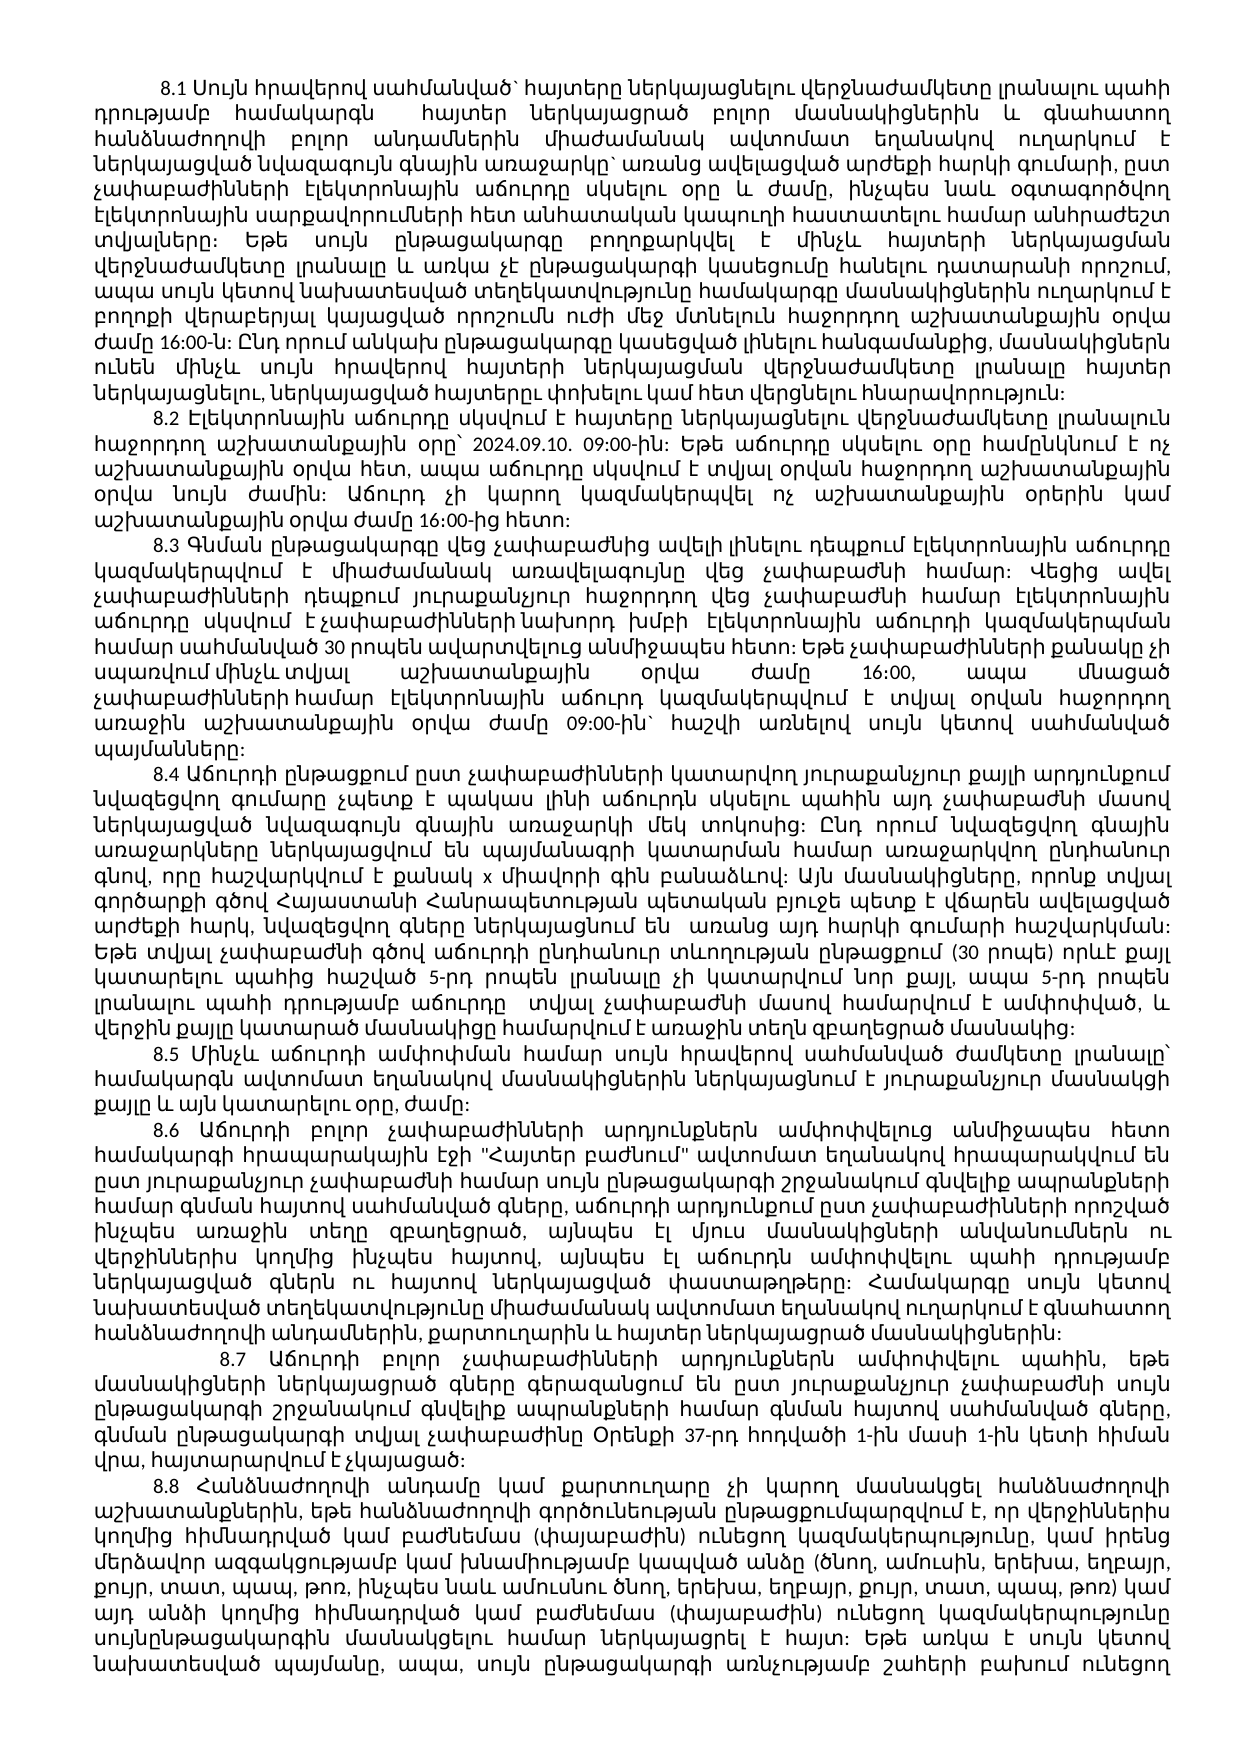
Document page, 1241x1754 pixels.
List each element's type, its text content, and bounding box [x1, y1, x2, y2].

text 8.2 Էլեկտրոնային աճուրդը սկսվում է հայտերը ներկայացնելու վերջնաժամկետը լրանալուն հաջորդող աշխատանքային օրը՝ 2024.09.10. 09:00 -ին: Եթե աճուրդը սկսելու օրը համընկնում է ոչ աշխատանքային օրվա հետ, ապա աճուրդը սկսվում է տվյալ օրվան հաջորդող աշխատանքային օրվա նույն ժամին: Աճուրդ չի կարող կազմակերպվել ոչ աշխատանքային օրերին կամ աշխատանքային օրվա ժամը 16։00-ից հետո: [94, 405, 1171, 532]
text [94, 1473, 1171, 1676]
text 8.7 Աճուրդի բոլոր չափաբաժինների արդյունքներն ամփոփվելու պահին, եթե մասնակիցների ներկայացրած գները գերազանցում են ըստ յուրաքանչյուր չափաբաժնի սույն ընթացակարգի շրջանակում գնվելիք ապրանքների համար գնման հայտով սահմանված գները, գնման ընթացակարգի տվյալ չափաբաժինը Օրենքի 37-րդ հոդվածի 1-ին մասի 1-ին կետի հիման վրա, հայտարարվում է չկայացած: [94, 1346, 1171, 1473]
text 8.3 Գնման ընթացակարգը վեց չափաբաժնից ավելի լինելու դեպքում էլեկտրոնային աճուրդը կազմակերպվում է միաժամանակ առավելագույնը վեց չափաբաժնի համար: Վեցից ավել չափաբաժինների դեպքում յուրաքանչյուր հաջորդող վեց չափաբաժնի համար էլեկտրոնային աճուրդը սկսվում է չափաբաժինների նախորդ խմբի էլեկտրոնային աճուրդի կազմակերպման համար սահմանված 30 րոպեն ավարտվելուց անմիջապես հետո: Եթե չափաբաժինների քանակը չի սպառվում մինչև տվյալ աշխատանքային օրվա ժամը 16։00, ապա մնացած չափաբաժինների համար էլեկտրոնային աճուրդ կազմակերպվում է տվյալ օրվան հաջորդող առաջին աշխատանքային օրվա ժամը 09:00-ին` հաշվի առնելով սույն կետով սահմանված պայմանները: [94, 532, 1171, 761]
text 8.4 Աճուրդի ընթացքում ըստ չափաբաժինների կատարվող յուրաքանչյուր քայլի արդյունքում նվազեցվող գումարը չպետք է պակաս լինի աճուրդն սկսելու պահին այդ չափաբաժնի մասով ներկայացված նվազագույն գնային առաջարկի մեկ տոկոսից: Ընդ որում նվազեցվող գնային առաջարկները ներկայացվում են պայմանագրի կատարման համար առաջարկվող ընդհանուր գնով, որը հաշվարկվում է քանակ x միավորի գին բանաձևով: Այն մասնակիցները, որոնք տվյալ գործարքի գծով Հայաստանի Հանրապետության պետական բյուջե պետք է վճարեն ավելացված արժեքի հարկ, նվազեցվող գները ներկայացնում են առանց այդ հարկի գումարի հաշվարկման: Եթե տվյալ չափաբաժնի գծով աճուրդի ընդհանուր տևողության ընթացքում (30 րոպե) որևէ քայլ կատարելու պահից հաշված 5-րդ րոպեն լրանալը չի կատարվում նոր քայլ, ապա 5-րդ րոպեն լրանալու պահի դրությամբ աճուրդը տվյալ չափաբաժնի մասով համարվում է ամփոփված, և վերջին քայլը կատարած մասնակիցը համարվում է առաջին տեղն զբաղեցրած մասնակից: [94, 761, 1171, 1041]
text 8.6 Աճուրդի բոլոր չափաբաժինների արդյունքներն ամփոփվելուց անմիջապես հետո համակարգի հրապարակային էջի "Հայտեր բաժնում" ավտոմատ եղանակով հրապարակվում են ըստ յուրաքանչյուր չափաբաժնի համար սույն ընթացակարգի շրջանակում գնվելիք ապրանքների համար գնման հայտով սահմանված գները, աճուրդի արդյունքում ըստ չափաբաժինների որոշված ինչպես առաջին տեղը զբաղեցրած, այնպես էլ մյուս մասնակիցների անվանումներն ու վերջիններիս կողմից ինչպես հայտով, այնպես էլ աճուրդն ամփոփվելու պահի դրությամբ ներկայացված գներն ու հայտով ներկայացված փաստաթղթերը: Համակարգը սույն կետով նախատեսված տեղեկատվությունը միաժամանակ ավտոմատ եղանակով ուղարկում է գնահատող հանձնաժողովի անդամներին, քարտուղարին և հայտեր ներկայացրած մասնակիցներին: [94, 1117, 1171, 1346]
text 8.1 Սույն հրավերով սահմանված` հայտերը ներկայացնելու վերջնաժամկետը լրանալու պահի դրությամբ համակարգն հայտեր ներկայացրած բոլոր մասնակիցներին և գնահատող հանձնաժողովի բոլոր անդամներին միաժամանակ ավտոմատ եղանակով ուղարկում է ներկայացված նվազագույն գնային առաջարկը` առանց ավելացված արժեքի հարկի գումարի, ըստ չափաբաժինների էլեկտրոնային աճուրդը սկսելու օրը և ժամը, ինչպես նաև օգտագործվող էլեկտրոնային սարքավորումների հետ անհատական կապուղի հաստատելու համար անհրաժեշտ տվյալները։ Եթե սույն ընթացակարգը բողոքարկվել է մինչև հայտերի ներկայացման վերջնաժամկետը լրանալը և առկա չէ ընթացակարգի կասեցումը հանելու դատարանի որոշում, ապա սույն կետով նախատեսված տեղեկատվությունը համակարգը մասնակիցներին ուղարկում է բողոքի վերաբերյալ կայացված որոշումն ուժի մեջ մտնելուն հաջորդող աշխատանքային օրվա ժամը 16:00-ն: Ընդ որում անկախ ընթացակարգը կասեցված լինելու հանգամանքից, մասնակիցներն ունեն մինչև սույն հրավերով հայտերի ներկայացման վերջնաժամկետը լրանալը հայտեր ներկայացնելու, ներկայացված հայտերըւ փոխելու կամ հետ վերցնելու հնարավորություն: [94, 75, 1171, 405]
text 8.5 Մինչև աճուրդի ամփոփման համար սույն հրավերով սահմանված ժամկետը լրանալը՝ համակարգն ավտոմատ եղանակով մասնակիցներին ներկայացնում է յուրաքանչյուր մասնակցի քայլը և այն կատարելու օրը, ժամը: [94, 1041, 1171, 1117]
